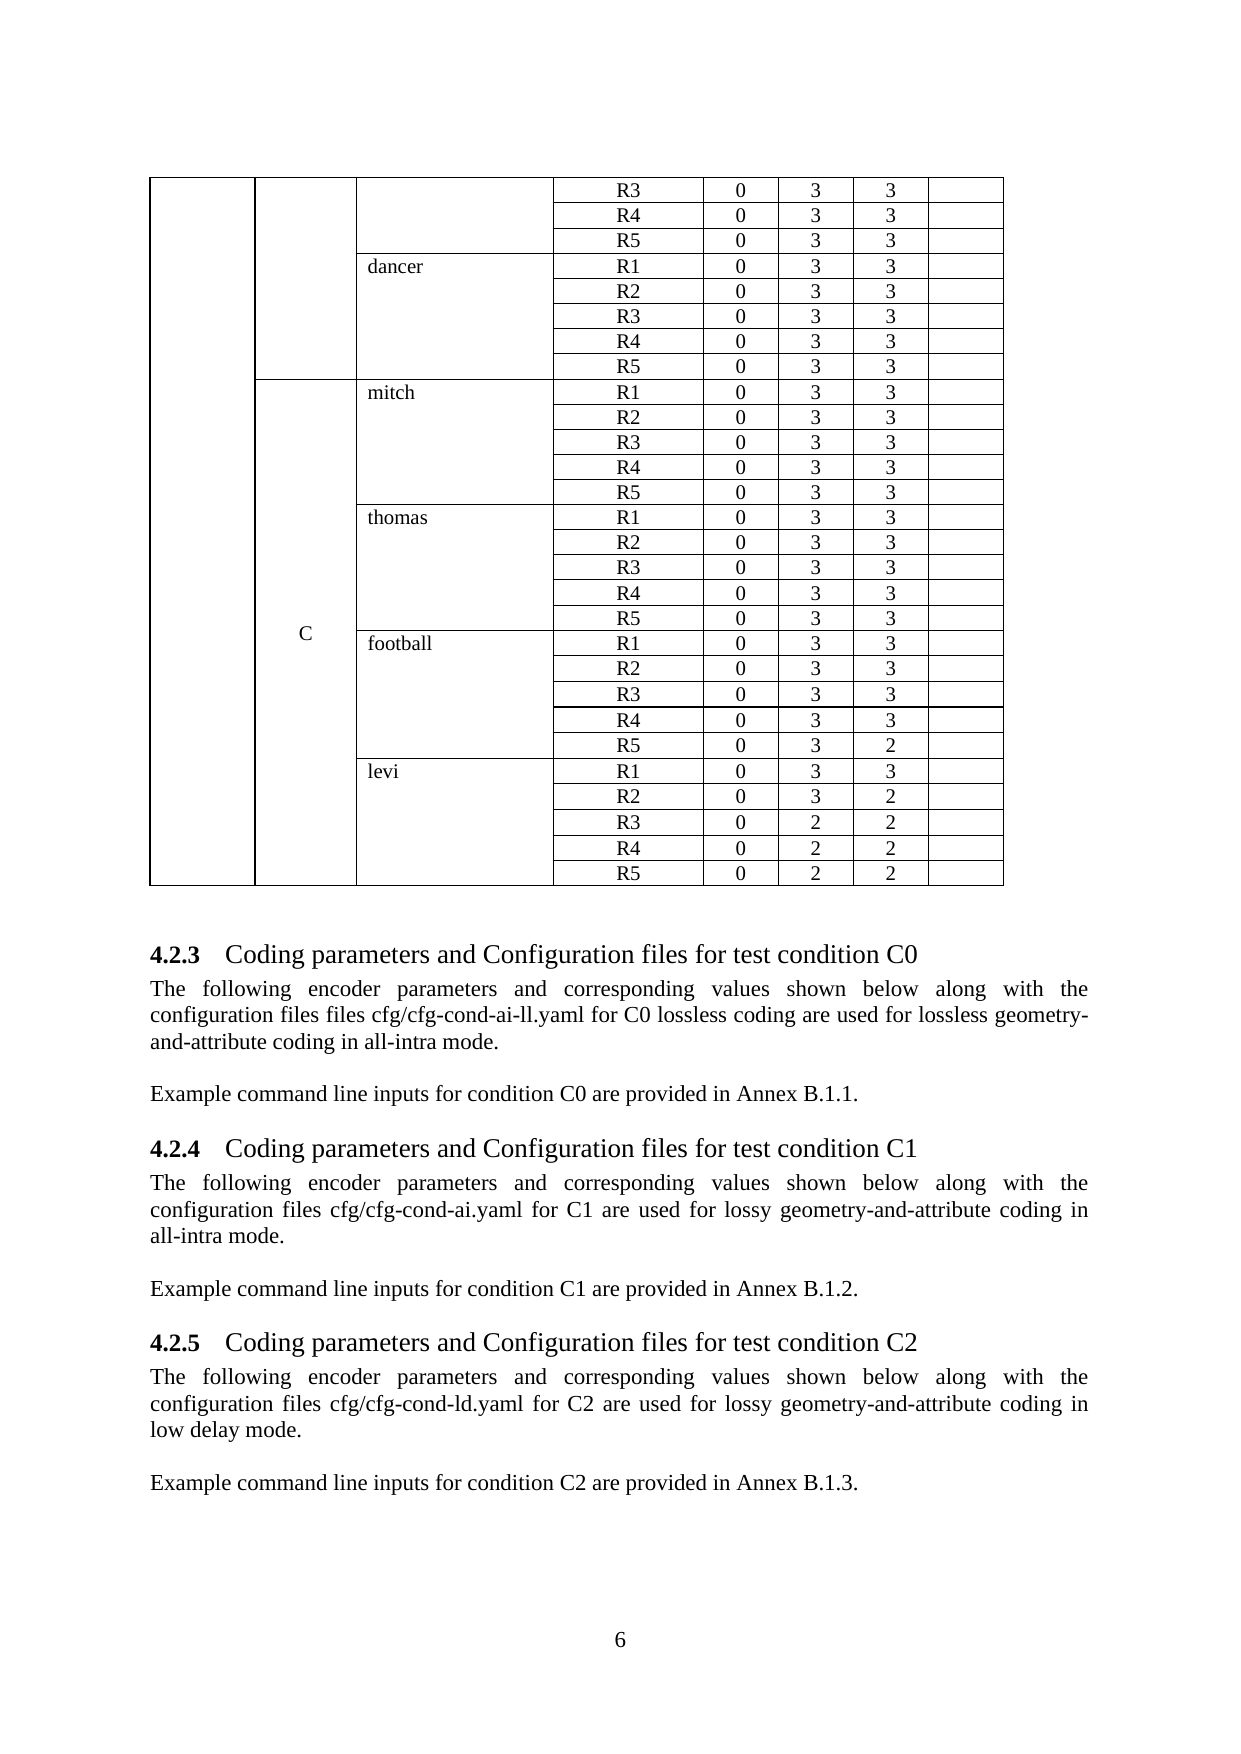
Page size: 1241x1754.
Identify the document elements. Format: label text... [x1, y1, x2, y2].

table_cell 3 [779, 656, 853, 681]
table_cell [929, 430, 1003, 454]
table_cell 3 [854, 279, 928, 303]
table_cell R2 [554, 279, 703, 303]
table_cell thomas [357, 505, 553, 629]
table_cell 3 [779, 455, 853, 479]
table_cell R3 [554, 178, 703, 202]
table_cell R1 [554, 380, 703, 404]
table_cell R3 [554, 304, 703, 328]
table_cell 3 [854, 380, 928, 404]
table_cell 3 [854, 708, 928, 732]
table_cell 3 [854, 759, 928, 783]
table_cell 3 [779, 329, 853, 353]
table_cell 0 [704, 836, 778, 860]
table_cell 0 [704, 708, 778, 732]
text The following encoder parameters and corresponding values shown below along with the configuration files cfg/cfg-cond-ai.yaml for C1 are used for lossy geometry-and-attribute coding in all-intra mode. [150, 1169, 1090, 1248]
table_cell football [357, 631, 553, 758]
table_cell 3 [779, 279, 853, 303]
table_cell [929, 354, 1003, 378]
table_cell 0 [704, 279, 778, 303]
table_cell 0 [704, 304, 778, 328]
table_cell R3 [554, 555, 703, 579]
table_cell 3 [779, 354, 853, 378]
table_cell 3 [779, 254, 853, 278]
text Example command line inputs for condition C1 are provided in Annex B.1.2. [150, 1275, 1090, 1301]
table_cell R5 [554, 733, 703, 758]
table_cell [929, 656, 1003, 681]
table_cell [929, 380, 1003, 404]
table_cell [929, 631, 1003, 655]
table_cell 2 [854, 810, 928, 834]
table_cell 3 [854, 580, 928, 604]
table_cell 3 [854, 682, 928, 706]
table_cell 3 [779, 682, 853, 706]
table_cell [929, 405, 1003, 429]
table_cell R2 [554, 656, 703, 681]
table_cell 3 [854, 203, 928, 227]
table_cell [929, 329, 1003, 353]
table_cell 3 [779, 203, 853, 227]
table_cell 2 [779, 836, 853, 860]
table_cell mitch [357, 380, 553, 504]
table_cell 3 [779, 229, 853, 252]
table_cell 3 [779, 606, 853, 629]
table_cell 3 [779, 505, 853, 529]
table_cell levi [357, 759, 553, 885]
table_cell [929, 254, 1003, 278]
table_cell [929, 505, 1003, 529]
subtitle Coding parameters and Configuration files for test condition C1 [150, 1132, 1090, 1163]
table_cell [929, 530, 1003, 554]
table_cell R3 [554, 682, 703, 706]
table_cell [929, 759, 1003, 783]
text The following encoder parameters and corresponding values shown below along with the configuration files files cfg/cfg-cond-ai-ll.yaml for C0 lossless coding are used for lossless geometry-and-attribute coding in all-intra mode. [150, 975, 1090, 1054]
table_cell 0 [704, 505, 778, 529]
table_cell 0 [704, 480, 778, 504]
table_cell C [256, 380, 356, 885]
table_cell 3 [854, 455, 928, 479]
table_cell 3 [779, 304, 853, 328]
table_cell [929, 810, 1003, 834]
table_cell 0 [704, 405, 778, 429]
table_cell 3 [854, 555, 928, 579]
text The following encoder parameters and corresponding values shown below along with the configuration files cfg/cfg-cond-ld.yaml for C2 are used for lossy geometry-and-attribute coding in low delay mode. [150, 1363, 1090, 1442]
table_cell [929, 580, 1003, 604]
table_cell 0 [704, 430, 778, 454]
table_cell R5 [554, 480, 703, 504]
table_cell 3 [854, 430, 928, 454]
table_cell 2 [779, 861, 853, 885]
table_cell 3 [779, 178, 853, 202]
table_cell 3 [854, 304, 928, 328]
table_cell R4 [554, 329, 703, 353]
table_cell 3 [854, 229, 928, 252]
table_cell 0 [704, 733, 778, 758]
table_cell 0 [704, 329, 778, 353]
table_cell 3 [779, 530, 853, 554]
table_cell 3 [779, 708, 853, 732]
table_cell 0 [704, 759, 778, 783]
table_cell R5 [554, 606, 703, 629]
table_cell 0 [704, 203, 778, 227]
table_cell [929, 606, 1003, 629]
table_cell [929, 455, 1003, 479]
table_cell 3 [854, 631, 928, 655]
table_cell 0 [704, 682, 778, 706]
table_cell 2 [854, 733, 928, 758]
table_cell 3 [779, 631, 853, 655]
table_cell R2 [554, 784, 703, 809]
table_cell 3 [854, 405, 928, 429]
table_cell 3 [854, 178, 928, 202]
table_cell 3 [779, 733, 853, 758]
table_cell [929, 480, 1003, 504]
table_cell [929, 733, 1003, 758]
table_cell [929, 229, 1003, 252]
table_cell 3 [779, 405, 853, 429]
table_cell 3 [854, 606, 928, 629]
table_cell 0 [704, 656, 778, 681]
table_cell R1 [554, 631, 703, 655]
table_cell R2 [554, 405, 703, 429]
table_cell 3 [779, 380, 853, 404]
table_cell 0 [704, 606, 778, 629]
table_cell dancer [357, 254, 553, 378]
table_cell 3 [779, 480, 853, 504]
table_cell R4 [554, 708, 703, 732]
table_cell 2 [779, 810, 853, 834]
table_cell R1 [554, 505, 703, 529]
table_cell 0 [704, 810, 778, 834]
table_cell 0 [704, 784, 778, 809]
table_cell R5 [554, 354, 703, 378]
table_cell R5 [554, 229, 703, 252]
table_cell 3 [854, 656, 928, 681]
table_cell 3 [854, 505, 928, 529]
table_cell 3 [779, 430, 853, 454]
table_cell 3 [854, 254, 928, 278]
table_cell 3 [854, 354, 928, 378]
table_cell 2 [854, 836, 928, 860]
table_cell 3 [779, 580, 853, 604]
table_cell R4 [554, 836, 703, 860]
table_cell [929, 708, 1003, 732]
text Example command line inputs for condition C0 are provided in Annex B.1.1. [150, 1081, 1090, 1107]
table_cell 0 [704, 354, 778, 378]
table_cell R4 [554, 580, 703, 604]
table_cell [929, 555, 1003, 579]
table_cell [929, 682, 1003, 706]
text Example command line inputs for condition C2 are provided in Annex B.1.3. [150, 1469, 1090, 1495]
table_cell R4 [554, 203, 703, 227]
table_cell 0 [704, 530, 778, 554]
table_cell [929, 203, 1003, 227]
table_cell 3 [854, 480, 928, 504]
table_cell R3 [554, 430, 703, 454]
table_cell [929, 304, 1003, 328]
subtitle Coding parameters and Configuration files for test condition C2 [150, 1326, 1090, 1357]
table_cell 0 [704, 555, 778, 579]
table_cell 0 [704, 178, 778, 202]
table_cell 3 [779, 555, 853, 579]
table_cell 0 [704, 580, 778, 604]
table_cell 3 [779, 784, 853, 809]
table_cell R1 [554, 254, 703, 278]
table_cell 0 [704, 254, 778, 278]
table_cell [929, 836, 1003, 860]
table_cell 0 [704, 861, 778, 885]
table_cell 2 [854, 784, 928, 809]
subtitle Coding parameters and Configuration files for test condition C0 [150, 938, 1090, 969]
table_cell 3 [854, 329, 928, 353]
table_cell 0 [704, 631, 778, 655]
table_cell 3 [779, 759, 853, 783]
table_cell [929, 784, 1003, 809]
table_cell [929, 178, 1003, 202]
table_cell R4 [554, 455, 703, 479]
table_cell R1 [554, 759, 703, 783]
table_cell R3 [554, 810, 703, 834]
table_cell 0 [704, 229, 778, 252]
table_cell 3 [854, 530, 928, 554]
table_cell [929, 861, 1003, 885]
table_cell [929, 279, 1003, 303]
table_cell 0 [704, 455, 778, 479]
table_cell 2 [854, 861, 928, 885]
table_cell R5 [554, 861, 703, 885]
table_cell 0 [704, 380, 778, 404]
table_cell R2 [554, 530, 703, 554]
